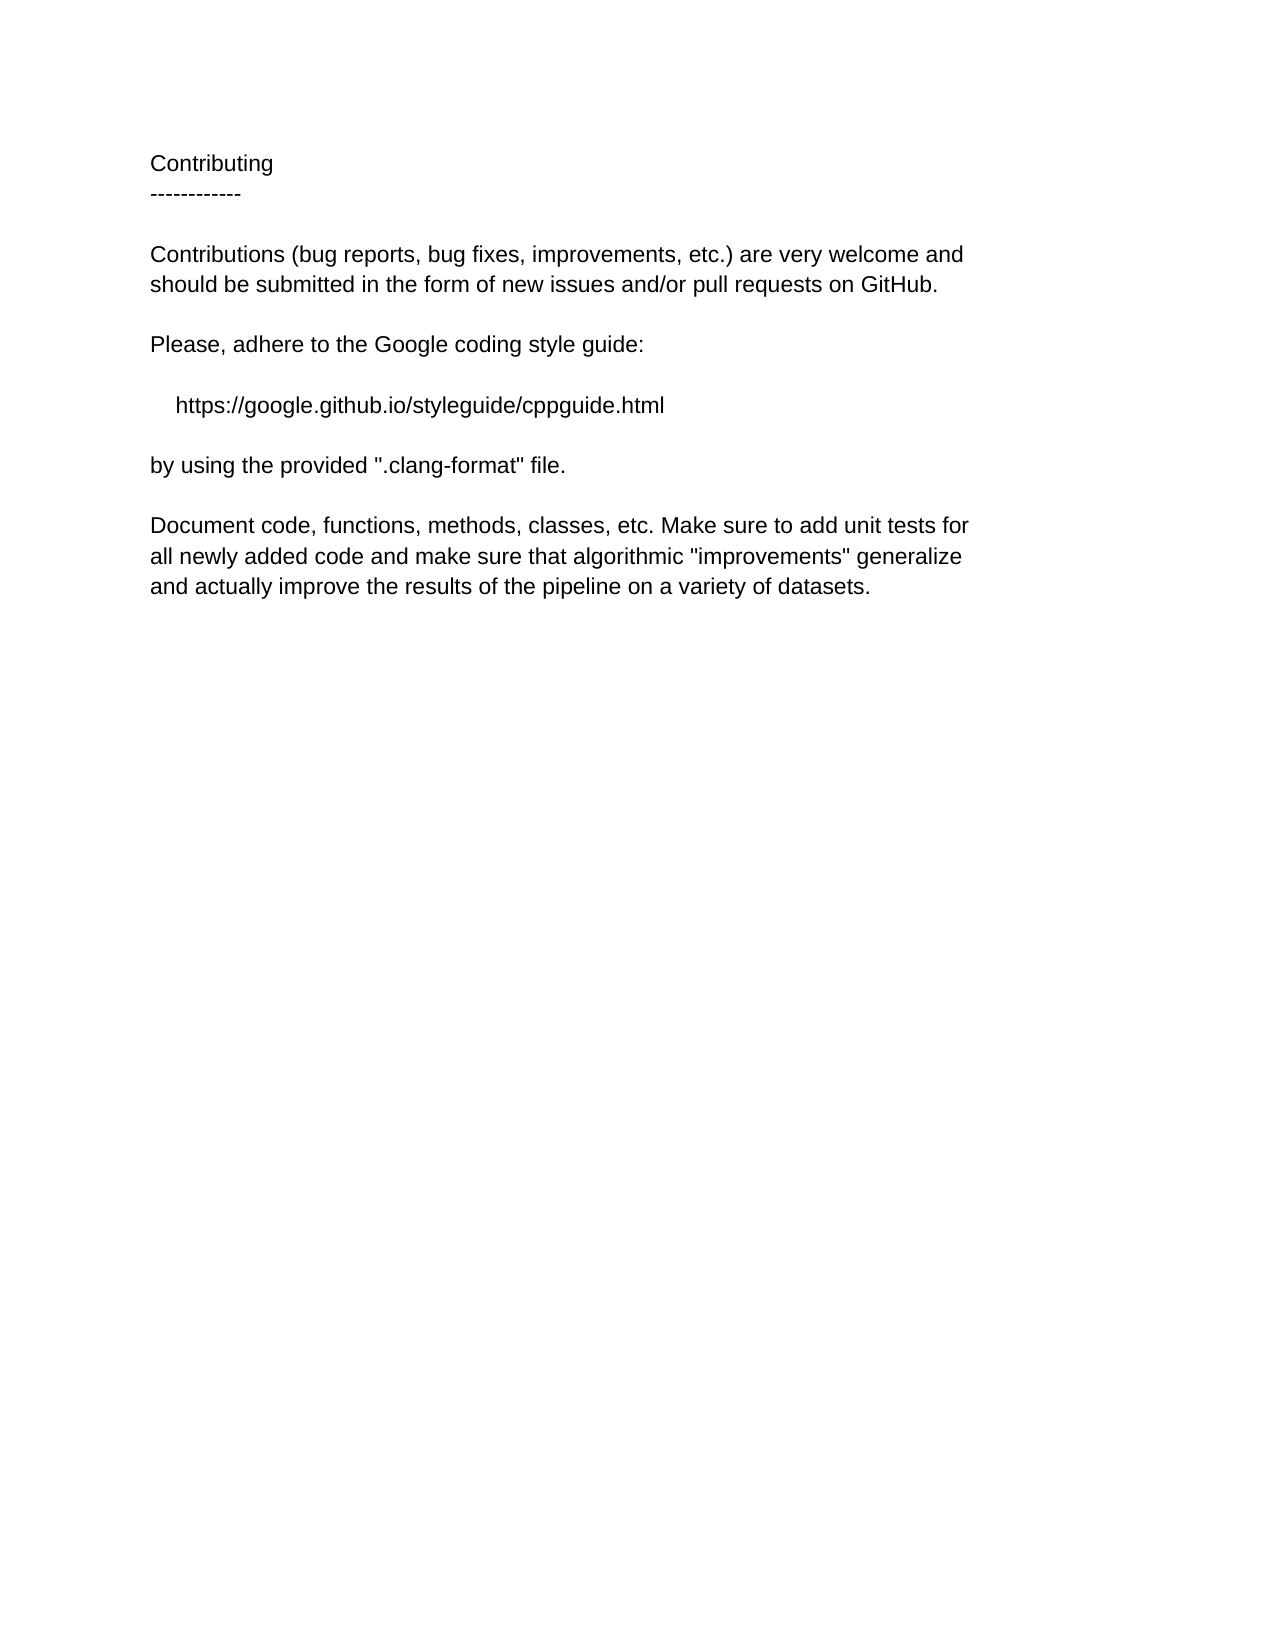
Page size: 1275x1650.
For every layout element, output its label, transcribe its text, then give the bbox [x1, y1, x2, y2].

text all newly added code and make sure that algorithmic "improvements" generalize [150, 543, 1125, 569]
text Contributions (bug reports, bug fixes, improvements, etc.) are very welcome and [150, 241, 1125, 267]
text Document code, functions, methods, classes, etc. Make sure to add unit tests for [150, 512, 1125, 539]
text should be submitted in the form of new issues and/or pull requests on GitHub. [150, 271, 1125, 297]
text and actually improve the results of the pipeline on a variety of datasets. [150, 573, 1125, 599]
text https://google.github.io/styleguide/cppguide.html [150, 392, 1125, 418]
text ------------ [150, 180, 1125, 207]
text by using the provided ".clang-format" file. [150, 452, 1125, 478]
text Please, adhere to the Google coding style guide: [150, 331, 1125, 358]
text Contributing [150, 150, 1125, 176]
